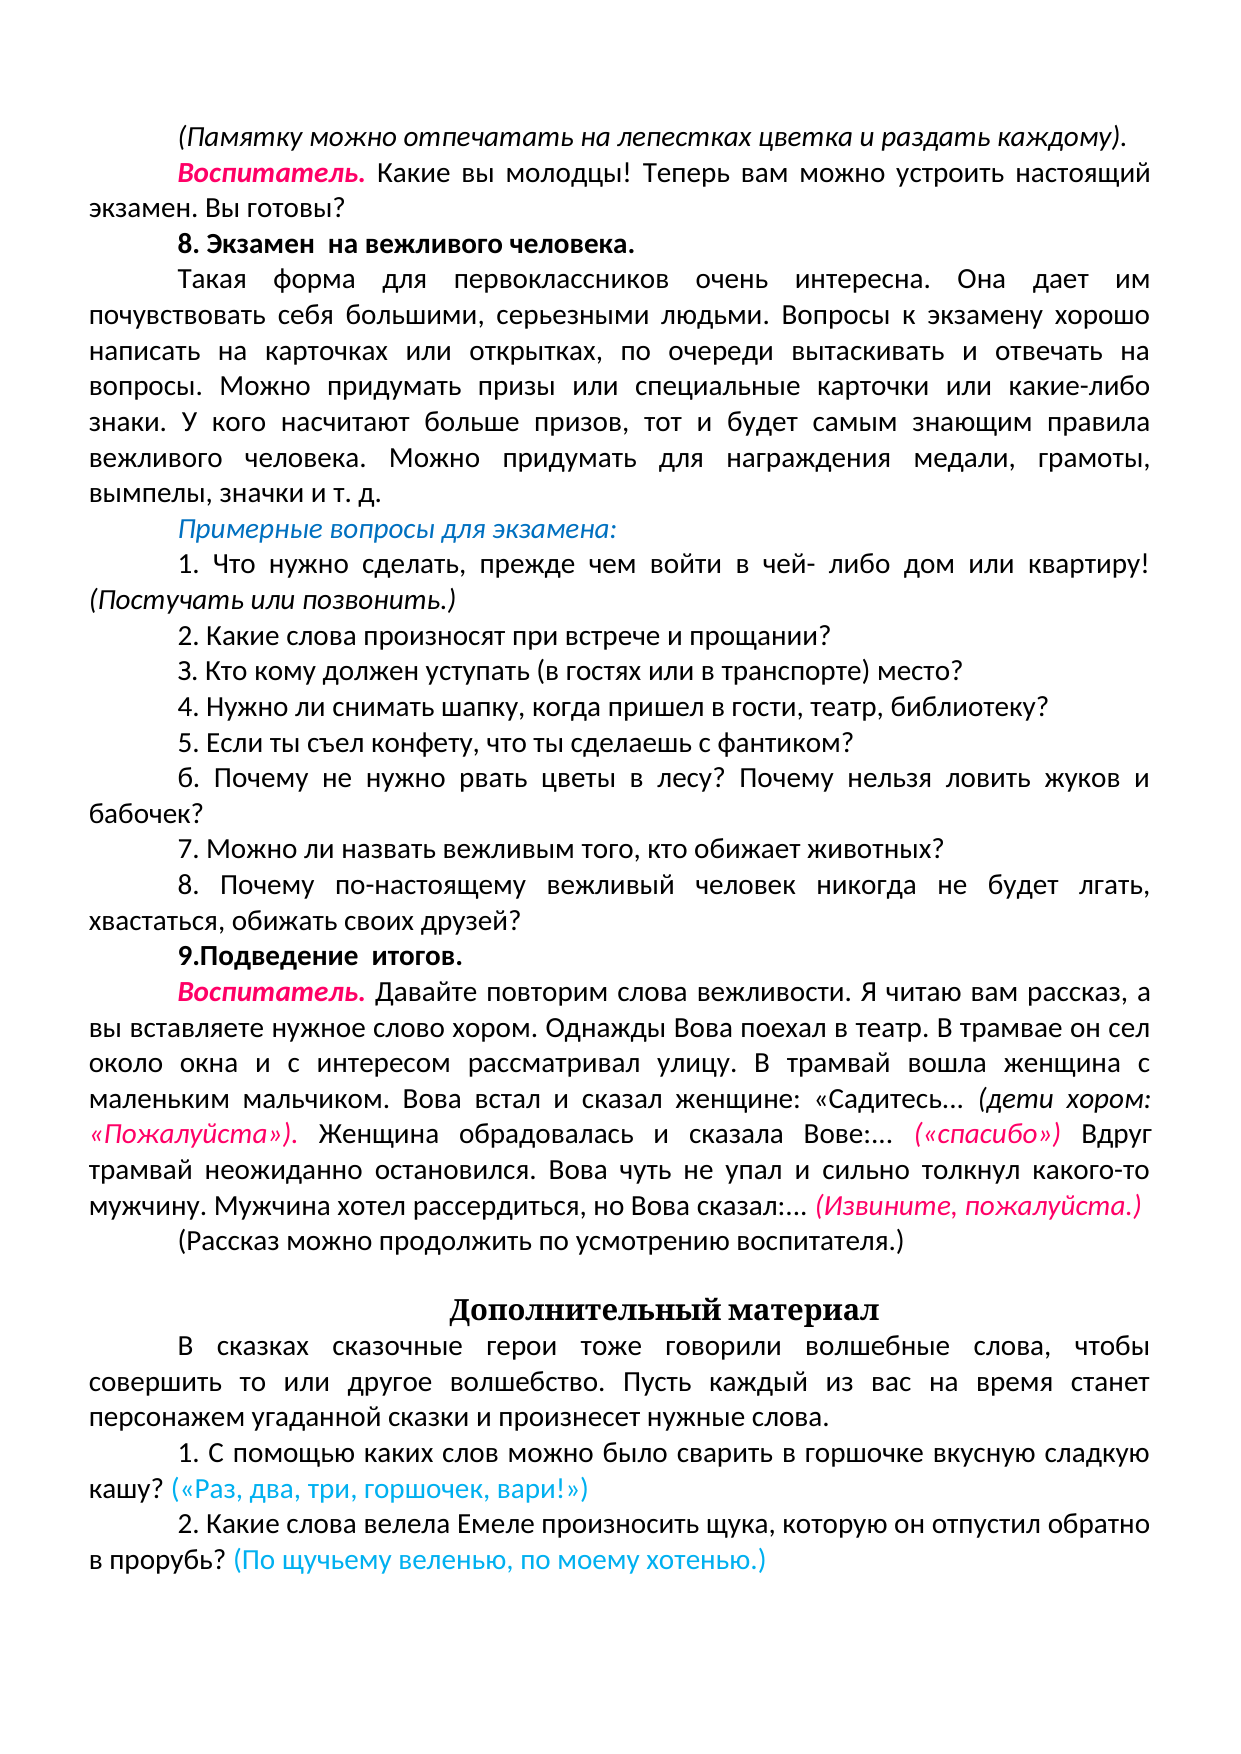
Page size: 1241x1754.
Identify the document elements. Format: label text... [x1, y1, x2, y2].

text Такая форма для первоклассников очень интересна. Она дает им почувствовать себя большими, серьезными людьми. Вопросы к экзамену хорошо написать на карточках или открытках, по очереди вытаскивать и отвечать на вопросы. Можно придумать призы или специальные карточки или какие-либо знаки. У кого насчитают больше призов, тот и будет самым знающим правила вежливого человека. Можно придумать для награждения медали, грамоты, вымпелы, значки и т. д. [88, 261, 1152, 510]
text 8. Экзамен на вежливого человека. [88, 225, 1152, 261]
text (Рассказ можно продолжить по усмотрению воспитателя.) [88, 1222, 1152, 1258]
text Примерные вопросы для экзамена: [88, 510, 1152, 546]
text 9.Подведение итогов. [88, 937, 1152, 973]
text 1. Что нужно сделать, прежде чем войти в чей- либо дом или квартиру! (Постучать или позвонить.) [88, 546, 1152, 617]
text б. Почему не нужно рвать цветы в лесу? Почему нельзя ловить жуков и бабочек? [88, 759, 1152, 831]
text 8. Почему по-настоящему вежливый человек никогда не будет лгать, хвастаться, обижать своих друзей? [88, 866, 1152, 937]
text Воспитатель. Какие вы молодцы! Теперь вам можно устроить настоящий экзамен. Вы готовы? [88, 154, 1152, 225]
text (Памятку можно отпечатать на лепестках цветка и раздать каждому). [88, 118, 1152, 154]
text 2. Какие слова велела Емеле произносить щука, которую он отпустил обратно в прорубь? (По щучьему веленью, по моему хотенью.) [88, 1505, 1152, 1577]
text 4. Нужно ли снимать шапку, когда пришел в гости, театр, библиотеку? [88, 688, 1152, 724]
text В сказках сказочные герои тоже говорили волшебные слова, чтобы совершить то или другое волшебство. Пусть каждый из вас на время станет персонажем угаданной сказки и произнесет нужные слова. [88, 1327, 1152, 1434]
text Дополнительный материал [88, 1294, 1152, 1327]
text 1. С помощью каких слов можно было сварить в горшочке вкусную сладкую кашу? («Раз, два, три, горшочек, вари!») [88, 1434, 1152, 1505]
text 5. Если ты съел конфету, что ты сделаешь с фантиком? [88, 724, 1152, 759]
text 2. Какие слова произносят при встрече и прощании? [88, 617, 1152, 652]
text Воспитатель. Давайте повторим слова вежливости. Я читаю вам рассказ, а вы вставляете нужное слово хором. Однажды Вова поехал в театр. В трамвае он сел около окна и с интересом рассматривал улицу. В трамвай вошла женщина с маленьким мальчиком. Вова встал и сказал женщине: «Садитесь... (дети хором: «Пожалуйста»). Женщина обрадовалась и сказала Вове:... («спасибо») Вдруг трамвай неожиданно остановился. Вова чуть не упал и сильно толкнул какого-то мужчину. Мужчина хотел рассердиться, но Вова сказал:... (Извините, пожалуйста.) [88, 973, 1152, 1222]
text З. Кто кому должен уступать (в гостях или в транспорте) место? [88, 652, 1152, 688]
text 7. Можно ли назвать вежливым того, кто обижает животных? [88, 831, 1152, 866]
